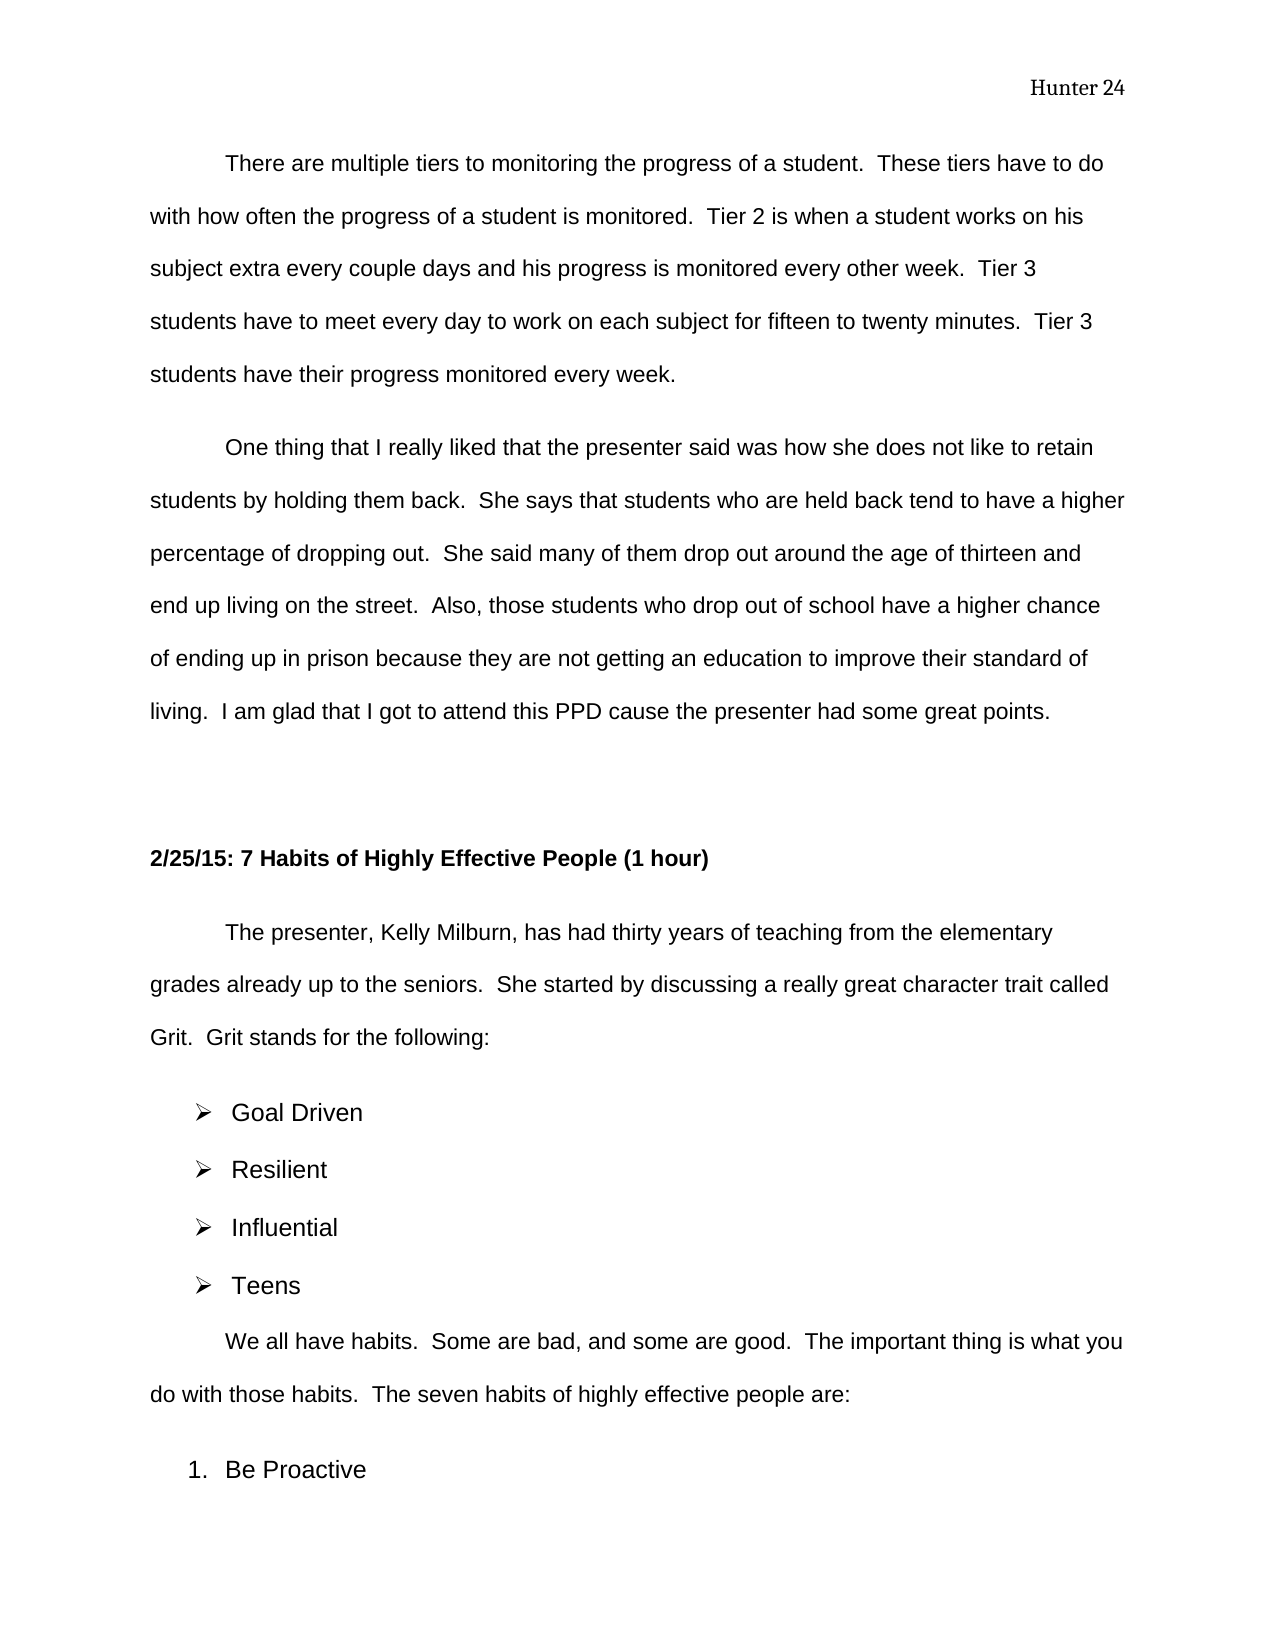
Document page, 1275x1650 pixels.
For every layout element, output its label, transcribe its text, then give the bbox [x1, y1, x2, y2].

text 2/25/15: 7 Habits of Highly Effective People (1 hour) [150, 845, 1125, 871]
text One thing that I really liked that the presenter said was how she does not like to retain students by holding them back. She says that students who are held back tend to have a higher percentage of dropping out. She said many of them drop out around the age of thirteen and end up living on the street. Also, those students who drop out of school have a higher chance of ending up in prison because they are not getting an education to improve their standard of living. I am glad that I got to attend this PPD cause the presenter had some great points. [150, 434, 1125, 724]
list Influential [194, 1213, 1125, 1242]
text The presenter, Kelly Milburn, has had thirty years of teaching from the elementary grades already up to the seniors. She started by discussing a really great character trait called Grit. Grit stands for the following: [150, 918, 1125, 1050]
text There are multiple tiers to monitoring the progress of a student. These tiers have to do with how often the progress of a student is monitored. Tier 2 is when a student works on his subject extra every couple days and his progress is monitored every other week. Tier 3 students have to meet every day to work on each subject for fifteen to twenty minutes. Tier 3 students have their progress monitored every week. [150, 150, 1125, 387]
text We all have habits. Some are bad, and some are good. The important thing is what you do with those habits. The seven habits of highly effective people are: [150, 1328, 1125, 1407]
list Goal Driven [194, 1097, 1125, 1126]
list Resilient [194, 1155, 1125, 1184]
list Teens [194, 1271, 1125, 1299]
list Be Proactive [187, 1454, 1125, 1483]
